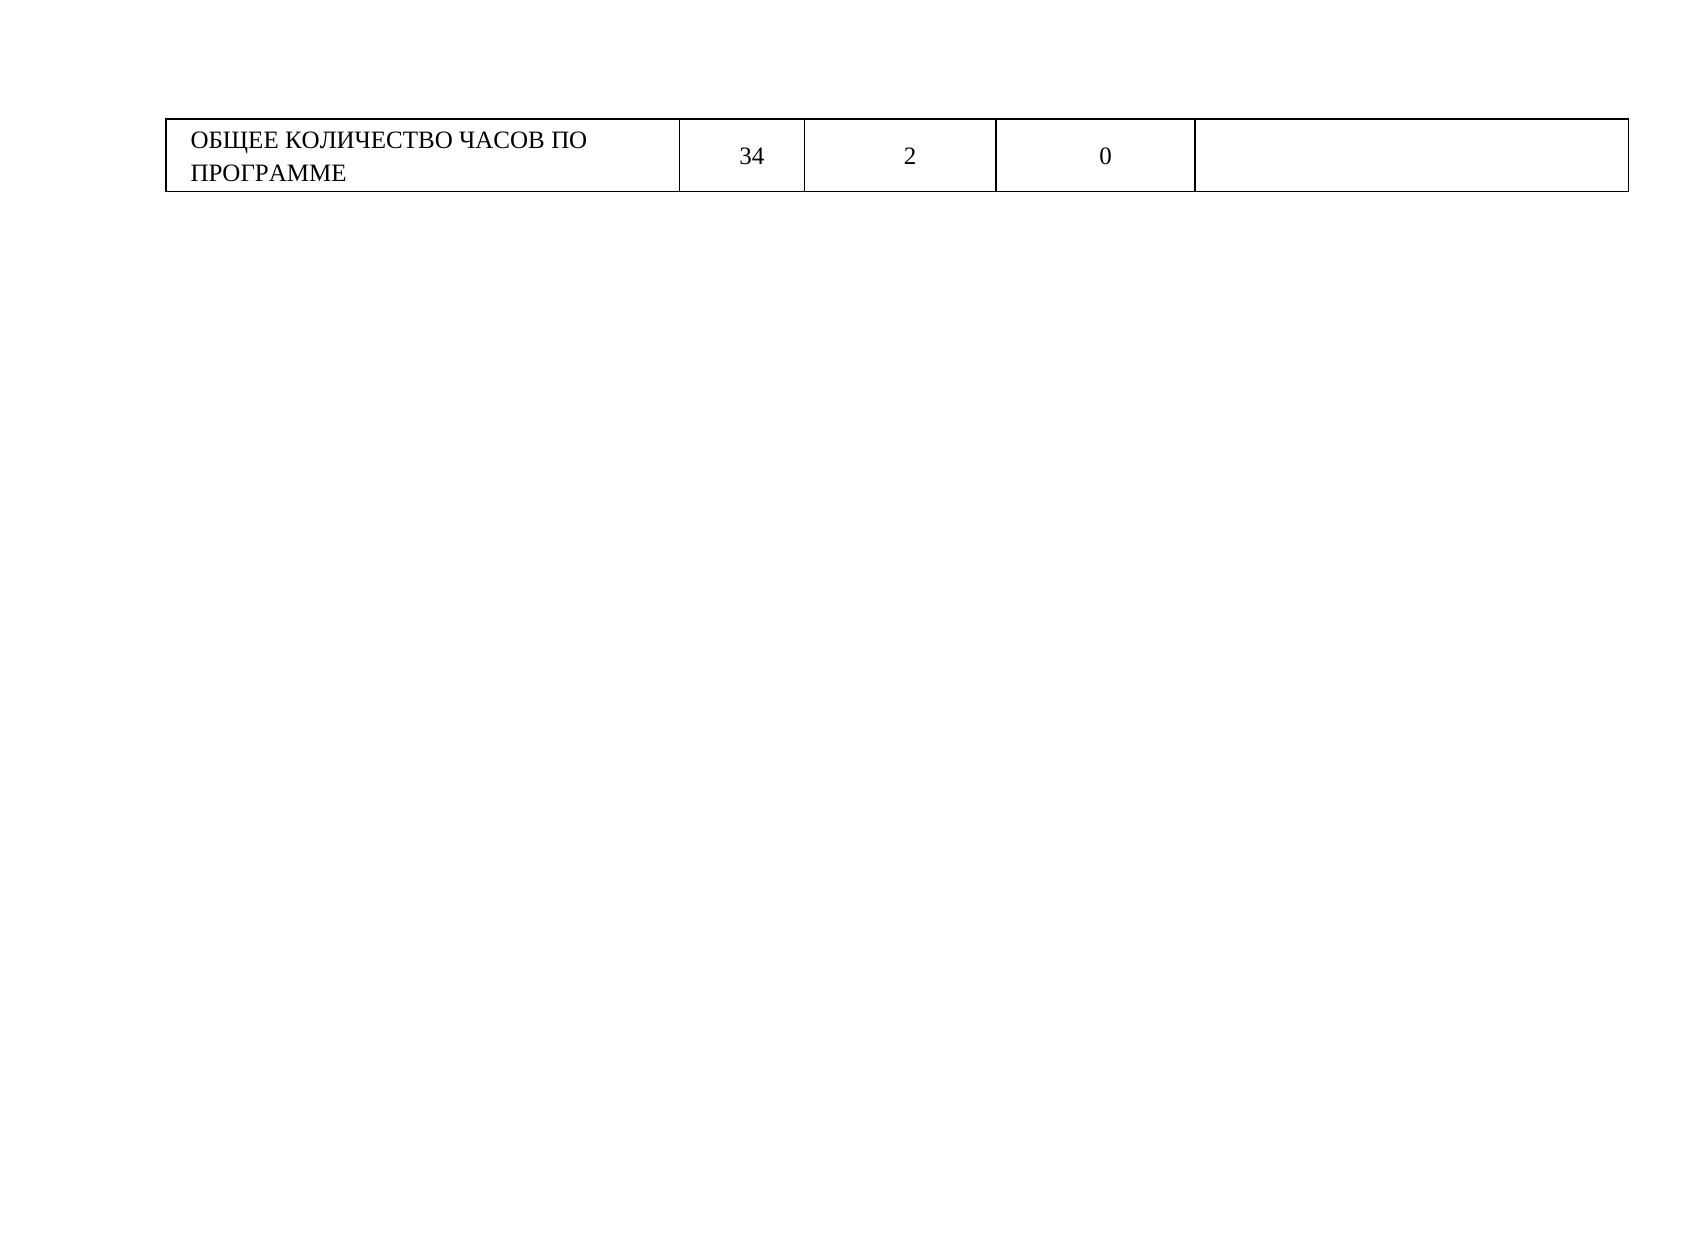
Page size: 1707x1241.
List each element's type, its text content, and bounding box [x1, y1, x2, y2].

table_cell [1196, 120, 1628, 191]
table_cell 2 [805, 120, 995, 191]
table_cell 34 [680, 120, 804, 191]
table_cell 0 [997, 120, 1194, 191]
table_cell ОБЩЕЕ КОЛИЧЕСТВО ЧАСОВ ПО ПРОГРАММЕ [167, 120, 679, 191]
